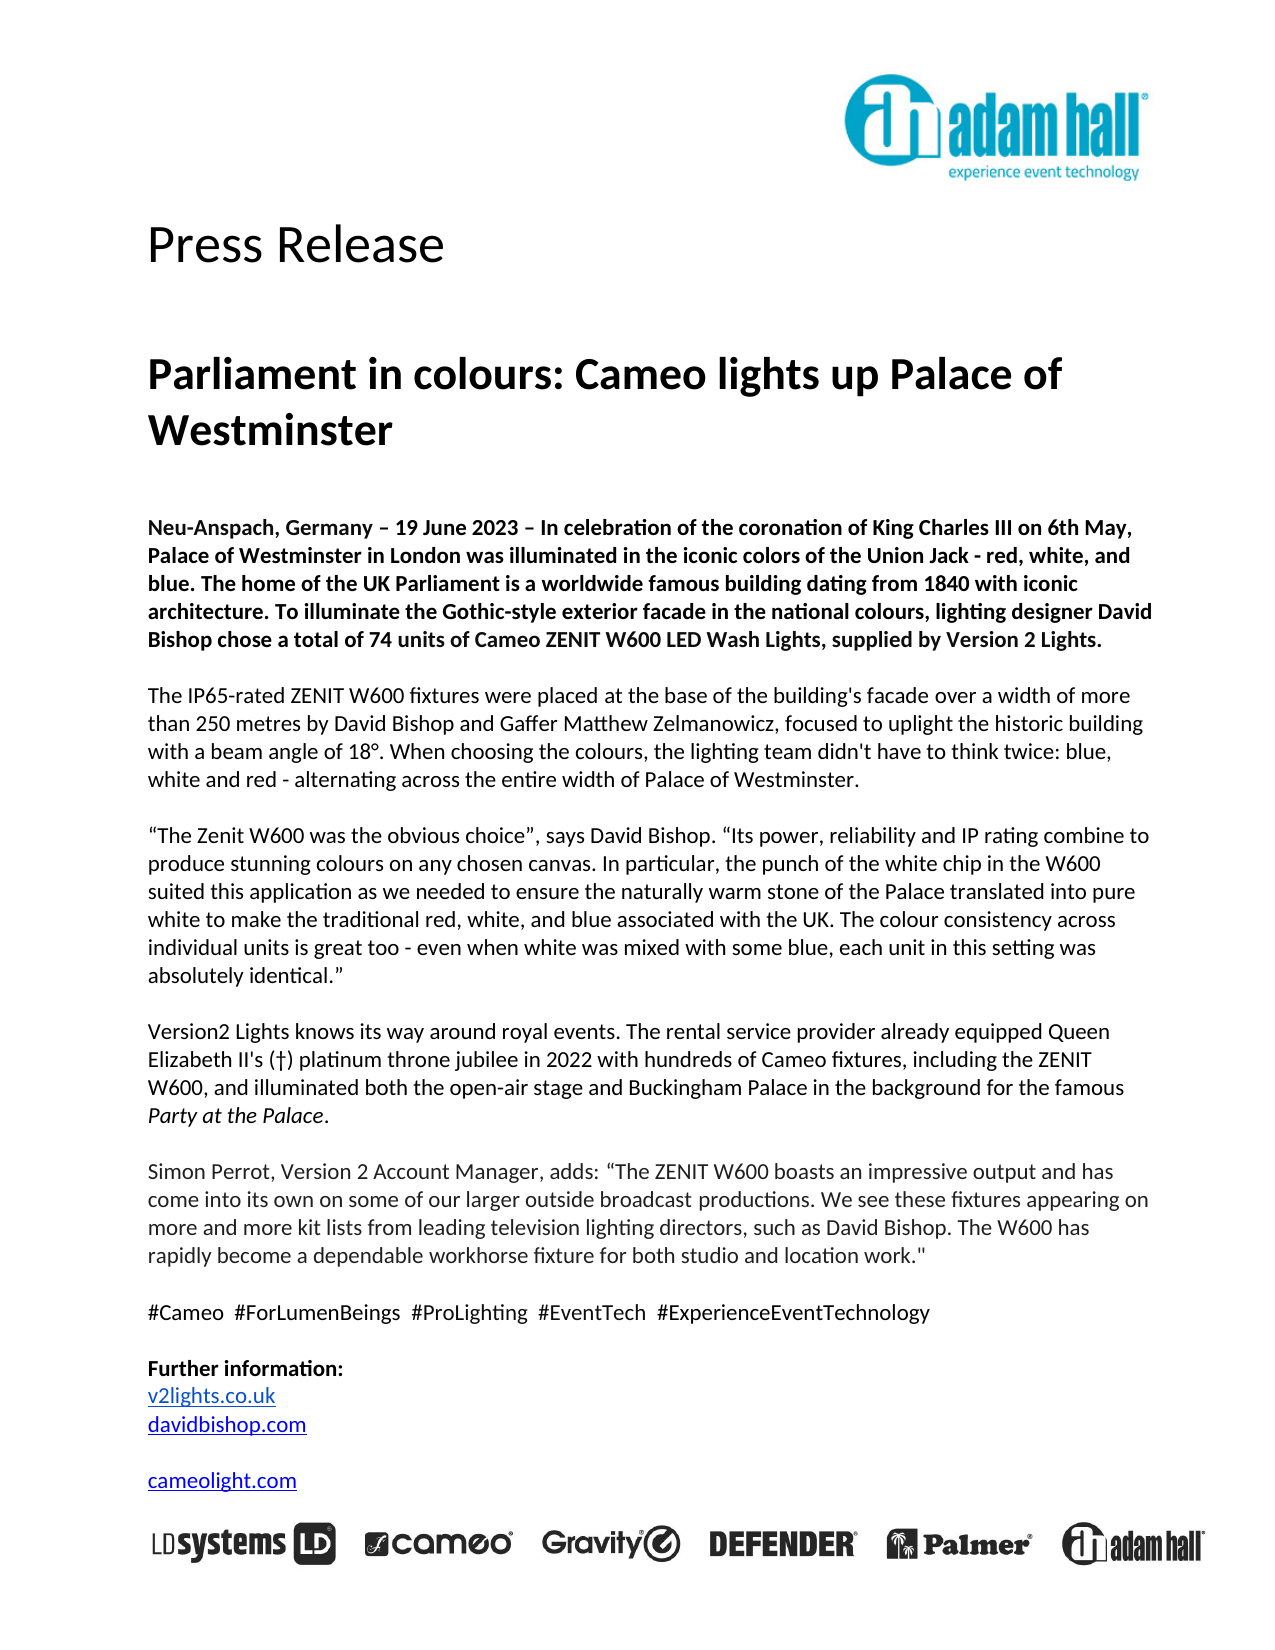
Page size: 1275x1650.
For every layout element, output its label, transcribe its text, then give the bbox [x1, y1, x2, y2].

text Press Release [148, 210, 1158, 276]
text The IP65-rated ZENIT W600 fixtures were placed at the base of the building's facade over a width of more than 250 metres by David Bishop and Gaffer Matthew Zelmanowicz, focused to uplight the historic building with a beam angle of 18°. When choosing the colours, the lighting team didn't have to think twice: blue, white and red - alternating across the entire width of Palace of Westminster. [148, 681, 1158, 793]
text Further information: [148, 1354, 1158, 1382]
text Parliament in colours: Cameo lights up Palace of Westminster [148, 345, 1158, 457]
text Simon Perrot, Version 2 Account Manager, adds: “The ZENIT W600 boasts an impressive output and has come into its own on some of our larger outside broadcast productions. We see these fixtures appearing on more and more kit lists from leading television lighting directors, such as David Bishop. The W600 has rapidly become a dependable workhorse fixture for both studio and location work." [148, 1157, 1158, 1269]
picture [835, 73, 1158, 182]
text v2lights.co.uk [148, 1382, 1158, 1410]
text “The Zenit W600 was the obvious choice”, says David Bishop. “Its power, reliability and IP rating combine to produce stunning colours on any chosen canvas. In particular, the punch of the white chip in the W600 suited this application as we needed to ensure the naturally warm stone of the Palace translated into pure white to make the traditional red, white, and blue associated with the UK. The colour consistency across individual units is great too - even when white was mixed with some blue, each unit in this setting was absolutely identical.” [148, 821, 1158, 989]
text Neu-Anspach, Germany – 19 June 2023 – In celebration of the coronation of King Charles III on 6th May, Palace of Westminster in London was illuminated in the iconic colors of the Union Jack - red, white, and blue. The home of the UK Parliament is a worldwide famous building dating from 1840 with iconic architecture. To illuminate the Gothic-style exterior facade in the national colours, lighting designer David Bishop chose a total of 74 units of Cameo ZENIT W600 LED Wash Lights, supplied by Version 2 Lights. [148, 513, 1158, 653]
text #Cameo #ForLumenBeings #ProLighting #EventTech #ExperienceEventTechnology [148, 1298, 1158, 1326]
text davidbishop.com [148, 1410, 1158, 1438]
picture [147, 1510, 1208, 1577]
text Version2 Lights knows its way around royal events. The rental service provider already equipped Queen Elizabeth II's (†) platinum throne jubilee in 2022 with hundreds of Cameo fixtures, including the ZENIT W600, and illuminated both the open-air stage and Buckingham Palace in the background for the famous Party at the Palace. [148, 1017, 1158, 1129]
text cameolight.com [148, 1466, 1158, 1494]
